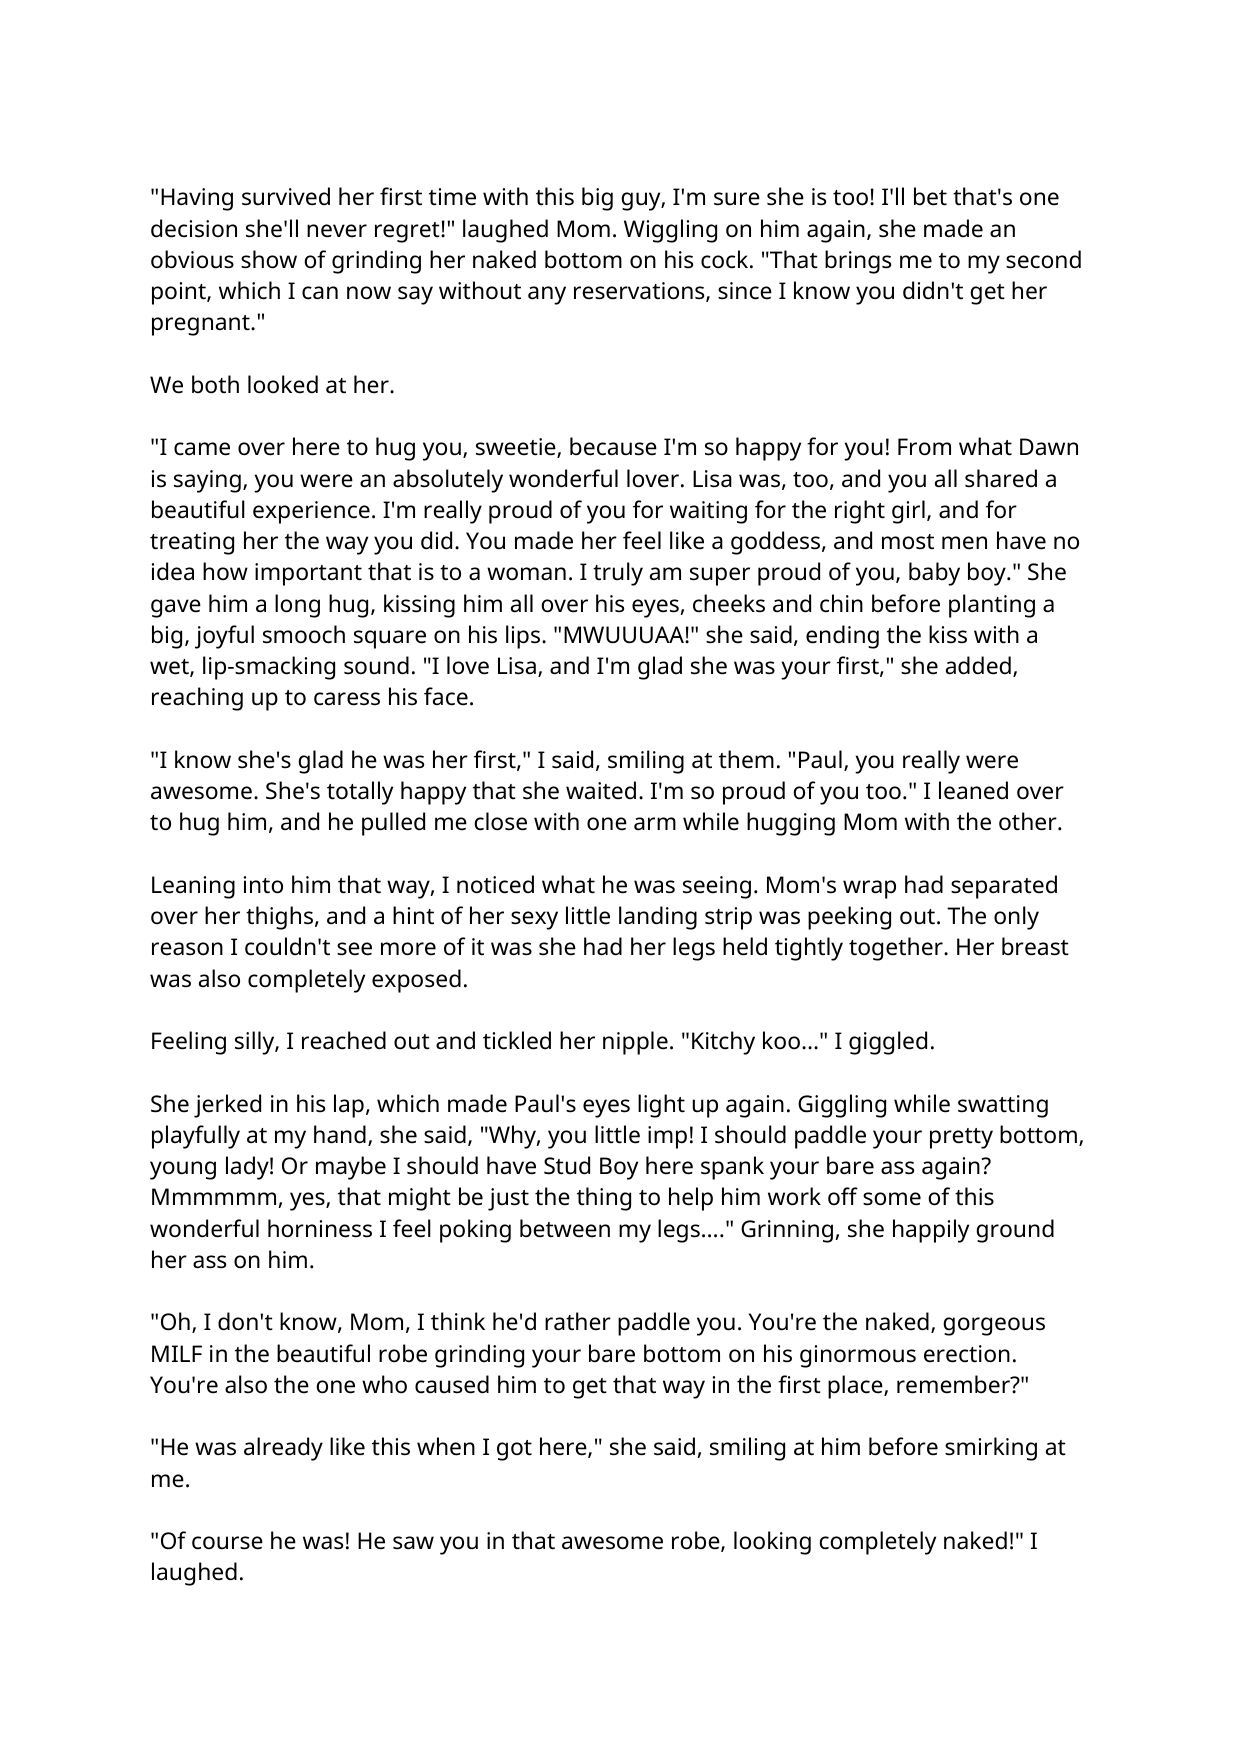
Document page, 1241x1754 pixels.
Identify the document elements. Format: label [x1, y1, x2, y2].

text [150, 150, 1090, 1587]
